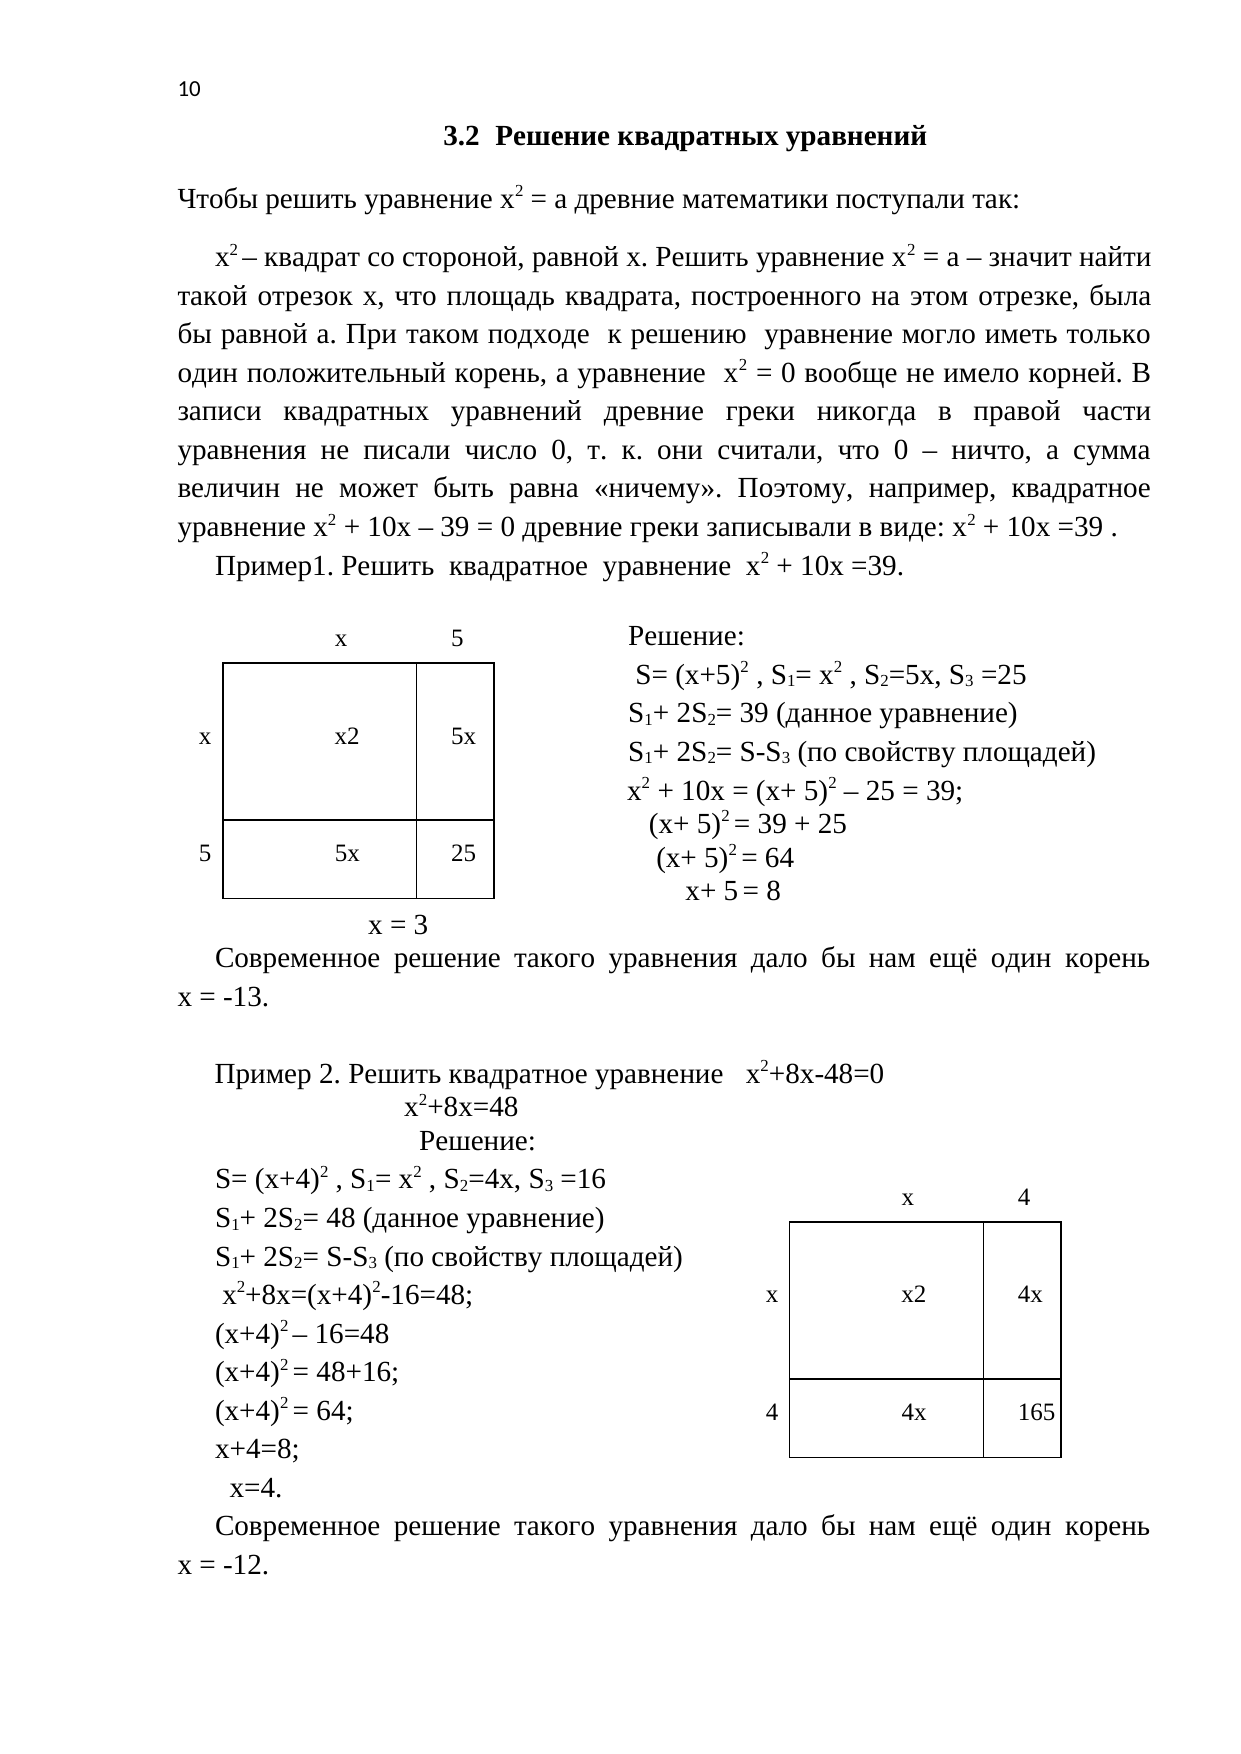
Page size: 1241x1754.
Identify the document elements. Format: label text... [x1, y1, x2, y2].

text x+4=8; [177, 1431, 1152, 1465]
text S= (x+5)2 , S1= x2 , S2=5x, S3 =25 [177, 657, 1152, 691]
text (х+ 5)2 = 64 [177, 840, 1152, 873]
text S1+ 2S2= 39 (данное уравнение) [177, 696, 1152, 729]
text Пример1. Решить квадратное уравнение х2 + 10х =39. [177, 548, 1152, 581]
text S1+ 2S2= S-S3 (по свойству площадей) [177, 734, 1152, 768]
text х2 – квадрат со стороной, равной х. Решить уравнение х2 = а – значит найти такой отрезок х, что площадь квадрата, построенного на этом отрезке, была бы равной а. При таком подходе к решению уравнение могло иметь только один положительный корень, а уравнение х2 = 0 вообще не имело корней. В записи квадратных уравнений древние греки никогда в правой части уравнения не писали число 0, т. к. они считали, что 0 – ничто, а сумма величин не может быть равна «ничему». Поэтому, например, квадратное уравнение х2 + 10х – 39 = 0 древние греки записывали в виде: х2 + 10х =39 . [177, 239, 1152, 543]
text x2+8x=48 [177, 1089, 1152, 1123]
list Решение квадратных уравнений [443, 118, 1152, 152]
text (x+4)2 – 16=48 [177, 1316, 1152, 1349]
text Современное решение такого уравнения дало бы нам ещё один корень х = -13. [177, 940, 1152, 1012]
text х = 3 [177, 907, 1152, 940]
text х+ 5 = 8 [177, 873, 1152, 907]
text x2+8x=(x+4)2-16=48; [177, 1277, 1152, 1311]
text Чтобы решить уравнение х2 = а древние математики поступали так: [177, 181, 1152, 214]
text S1+ 2S2= S-S3 (по свойству площадей) [177, 1239, 1152, 1272]
text S= (x+4)2 , S1= x2 , S2=4x, S3 =16 [177, 1162, 1152, 1195]
text Решение: [177, 1123, 1152, 1157]
text х2 + 10х = (х+ 5)2 – 25 = 39; [177, 773, 1152, 806]
text (x+4)2 = 64; [177, 1393, 1152, 1426]
text x=4. [177, 1470, 1152, 1503]
text Современное решение такого уравнения дало бы нам ещё один корень х = -12. [177, 1508, 1152, 1581]
text (х+ 5)2 = 39 + 25 [177, 806, 1152, 840]
text S1+ 2S2= 48 (данное уравнение) [177, 1200, 1152, 1234]
text Решение: [177, 618, 1152, 652]
text Пример 2. Решить квадратное уравнение x2+8x-48=0 [177, 1056, 1152, 1089]
text (x+4)2 = 48+16; [177, 1354, 1152, 1388]
